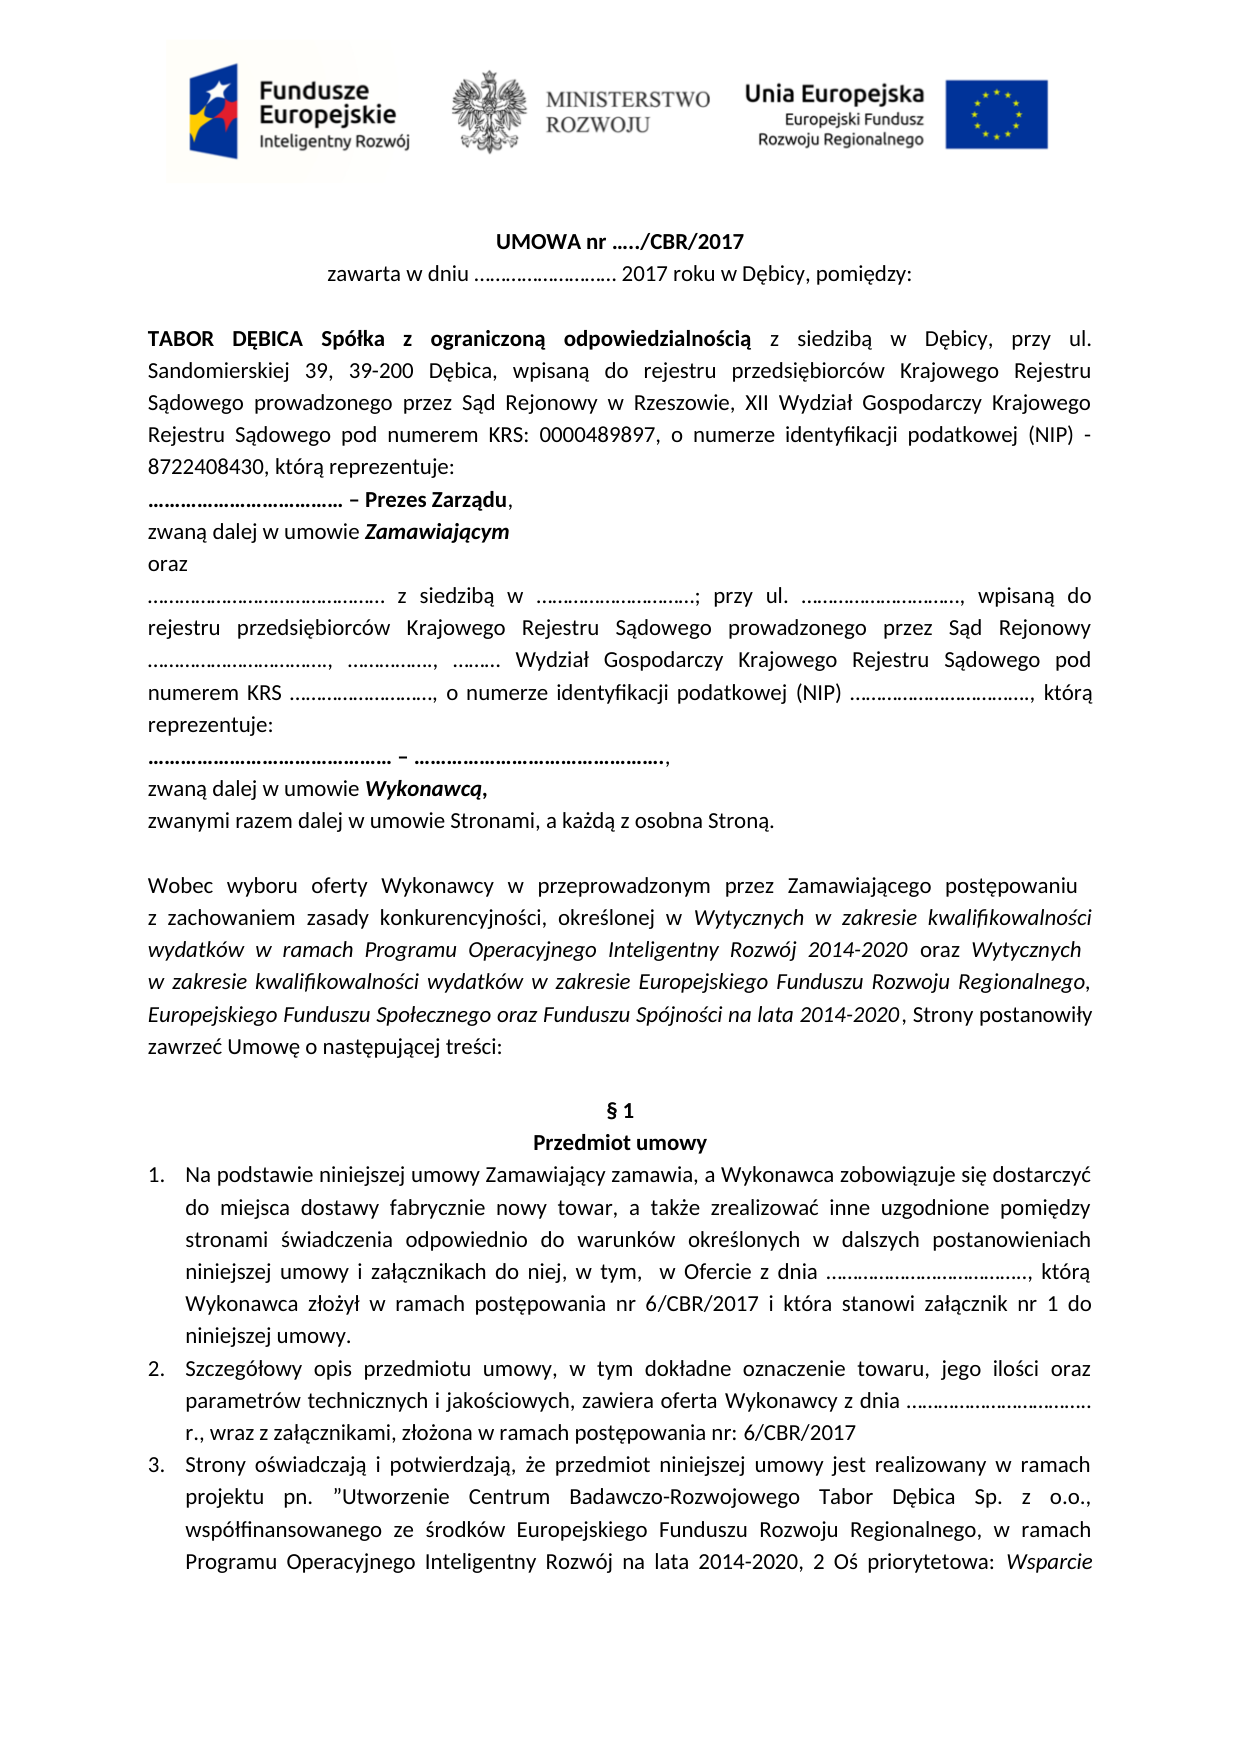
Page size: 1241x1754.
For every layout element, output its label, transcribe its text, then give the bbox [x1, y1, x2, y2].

text zwaną dalej w umowie Zamawiającym [148, 517, 1093, 545]
text zwaną dalej w umowie Wykonawcą, [148, 774, 1093, 802]
text § 1 [148, 1096, 1093, 1124]
text ……………………………………… – ………………………………………., [148, 742, 1093, 770]
text ……………………………… – Prezes Zarządu, [148, 485, 1093, 513]
list Szczegółowy opis przedmiotu umowy, w tym dokładne oznaczenie towaru, jego ilości oraz parametrów technicznych i jakościowych, zawiera oferta Wykonawcy z dnia …………………………….. r., wraz z załącznikami, złożona w ramach postępowania nr: 6/CBR/2017 [148, 1354, 1093, 1446]
list Na podstawie niniejszej umowy Zamawiający zamawia, a Wykonawca zobowiązuje się dostarczyć do miejsca dostawy fabrycznie nowy towar, a także zrealizować inne uzgodnione pomiędzy stronami świadczenia odpowiednio do warunków określonych w dalszych postanowieniach niniejszej umowy i załącznikach do niej, w tym, w Ofercie z dnia ……………………………….., którą Wykonawca złożył w ramach postępowania nr 6/CBR/2017 i która stanowi załącznik nr 1 do niniejszej umowy. [148, 1161, 1093, 1349]
text zawarta w dniu ……………………… 2017 roku w Dębicy, pomiędzy: [148, 259, 1093, 287]
text Wobec wyboru oferty Wykonawcy w przeprowadzonym przez Zamawiającego postępowaniu z zachowaniem zasady konkurencyjności, określonej w Wytycznych w zakresie kwalifikowalności wydatków w ramach Programu Operacyjnego Inteligentny Rozwój 2014-2020 oraz Wytycznych w zakresie kwalifikowalności wydatków w zakresie Europejskiego Funduszu Rozwoju Regionalnego, Europejskiego Funduszu Społecznego oraz Funduszu Spójności na lata 2014-2020, Strony postanowiły zawrzeć Umowę o następującej treści: [148, 871, 1093, 1060]
text oraz [148, 549, 1093, 577]
text Przedmiot umowy [148, 1128, 1093, 1156]
picture [147, 29, 1093, 200]
text zwanymi razem dalej w umowie Stronami, a każdą z osobna Stroną. [148, 807, 1093, 834]
text TABOR DĘBICA Spółka z ograniczoną odpowiedzialnością z siedzibą w Dębicy, przy ul. Sandomierskiej 39, 39-200 Dębica, wpisaną do rejestru przedsiębiorców Krajowego Rejestru Sądowego prowadzonego przez Sąd Rejonowy w Rzeszowie, XII Wydział Gospodarczy Krajowego Rejestru Sądowego pod numerem KRS: 0000489897, o numerze identyfikacji podatkowej (NIP) - 8722408430, którą reprezentuje: [148, 324, 1093, 481]
text UMOWA nr …../CBR/2017 [148, 227, 1093, 255]
text ……………………………………… z siedzibą w …………………………; przy ul. …………………………, wpisaną do rejestru przedsiębiorców Krajowego Rejestru Sądowego prowadzonego przez Sąd Rejonowy ……………………………., ……………., ……… Wydział Gospodarczy Krajowego Rejestru Sądowego pod numerem KRS ………………………, o numerze identyfikacji podatkowej (NIP) ……………………………., którą reprezentuje: [148, 581, 1093, 738]
